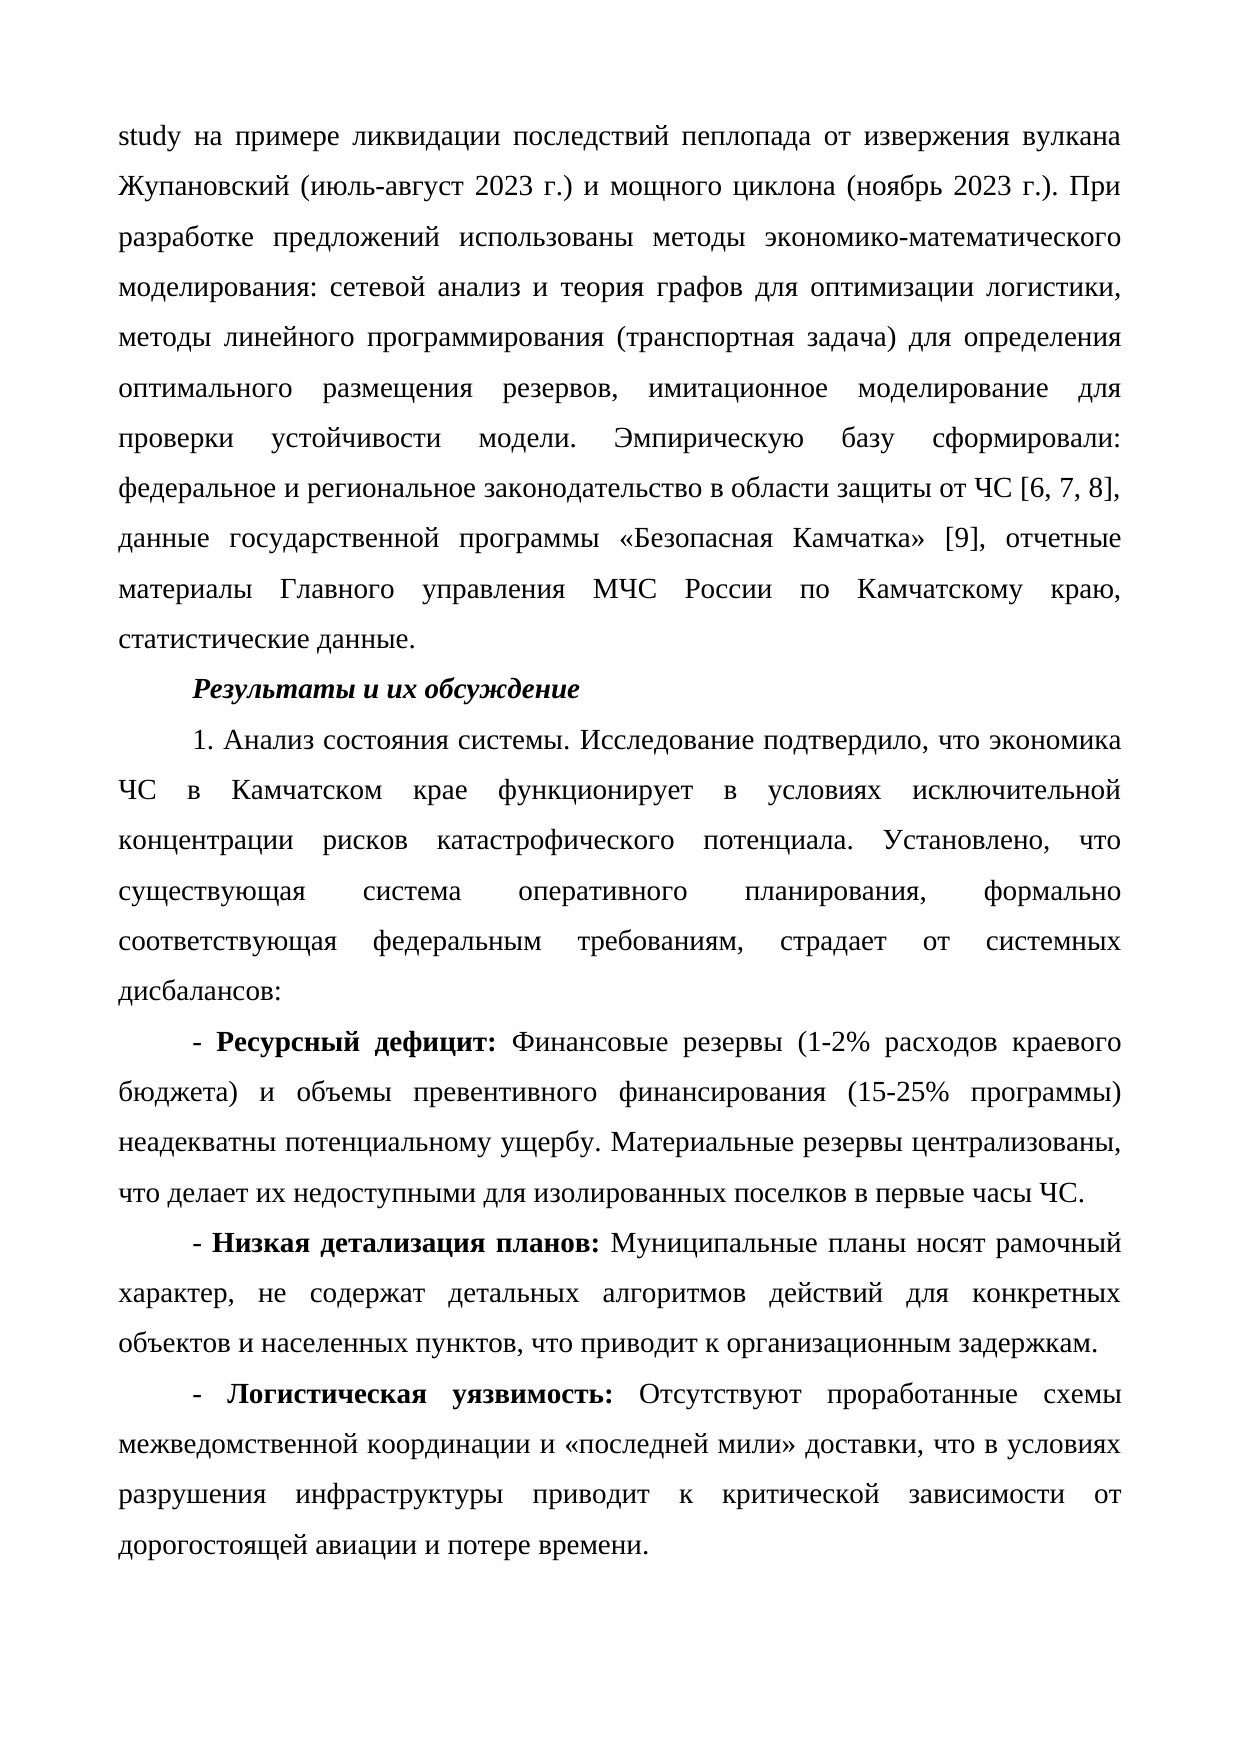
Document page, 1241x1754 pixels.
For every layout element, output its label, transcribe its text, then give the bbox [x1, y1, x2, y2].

text - Ресурсный дефицит: Финансовые резервы (1-2% расходов краевого бюджета) и объемы превентивного финансирования (15-25% программы) неадекватны потенциальному ущербу. Материальные резервы централизованы, что делает их недоступными для изолированных поселков в первые часы ЧС. [118, 1024, 1122, 1208]
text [118, 118, 1122, 655]
text 1. Анализ состояния системы. Исследование подтвердило, что экономика ЧС в Камчатском крае функционирует в условиях исключительной концентрации рисков катастрофического потенциала. Установлено, что существующая система оперативного планирования, формально соответствующая федеральным требованиям, страдает от системных дисбалансов: [118, 722, 1122, 1007]
text - Логистическая уязвимость: Отсутствуют проработанные схемы межведомственной координации и «последней мили» доставки, что в условиях разрушения инфраструктуры приводит к критической зависимости от дорогостоящей авиации и потере времени. [118, 1376, 1122, 1560]
text Результаты и их обсуждение [118, 672, 1122, 705]
text - Низкая детализация планов: Муниципальные планы носят рамочный характер, не содержат детальных алгоритмов действий для конкретных объектов и населенных пунктов, что приводит к организационным задержкам. [118, 1225, 1122, 1359]
